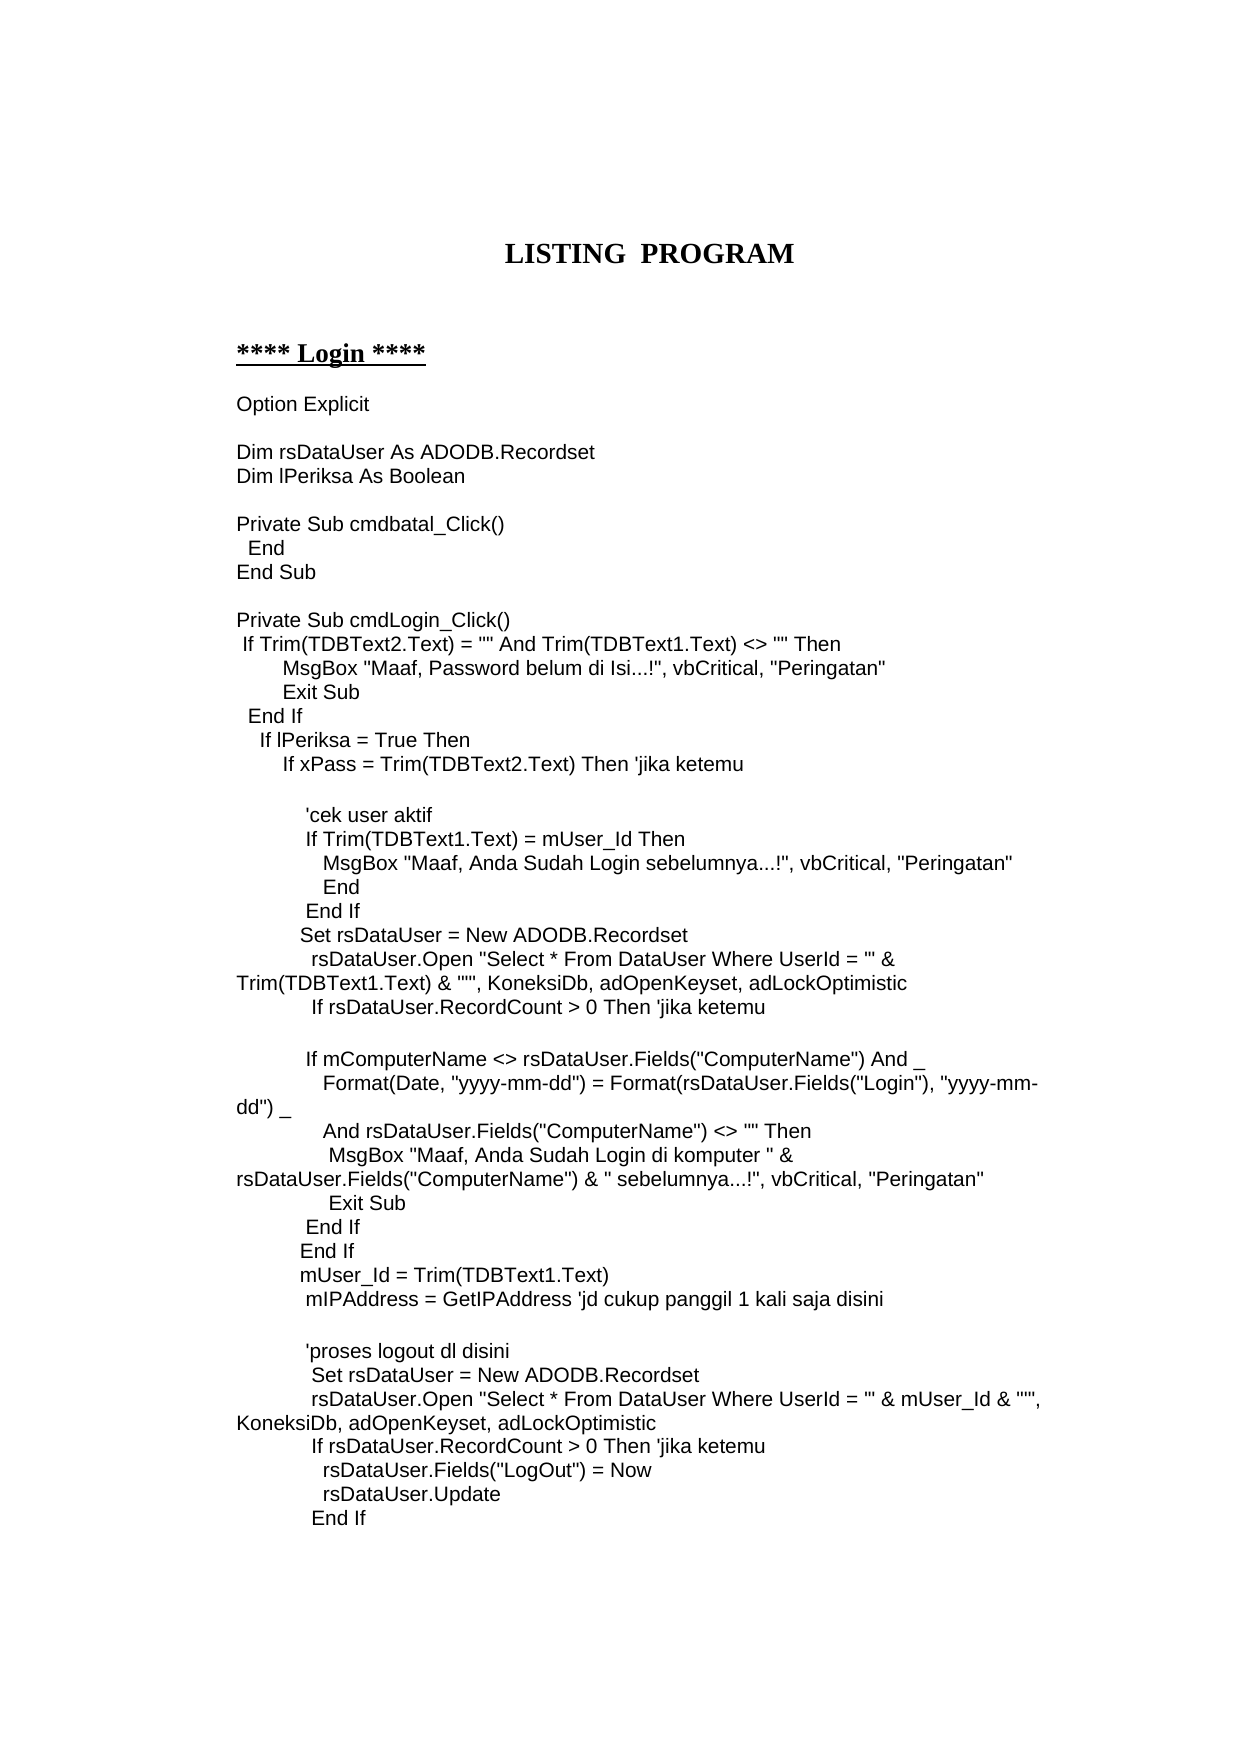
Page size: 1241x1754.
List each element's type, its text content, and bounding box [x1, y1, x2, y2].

text Private Sub cmdLogin_Click() [236, 608, 1063, 632]
text If mComputerName <> rsDataUser.Fields("ComputerName") And _ [236, 1047, 1063, 1071]
text Dim rsDataUser As ADODB.Recordset [236, 440, 1063, 464]
text Set rsDataUser = New ADODB.Recordset [236, 923, 1063, 947]
text Exit Sub [236, 679, 1063, 703]
text End If [236, 1506, 1063, 1530]
text End If [236, 899, 1063, 923]
text If Trim(TDBText2.Text) = "" And Trim(TDBText1.Text) <> "" Then [236, 632, 1063, 656]
text End If [236, 703, 1063, 727]
text Option Explicit [236, 392, 1063, 416]
text **** Login **** [236, 337, 1063, 368]
text End [236, 536, 1063, 560]
text End If [236, 1215, 1063, 1239]
text mIPAddress = GetIPAddress 'jd cukup panggil 1 kali saja disini [236, 1287, 1063, 1311]
text End [236, 875, 1063, 899]
text rsDataUser.Update [236, 1482, 1063, 1506]
text Set rsDataUser = New ADODB.Recordset [236, 1362, 1063, 1386]
text MsgBox "Maaf, Password belum di Isi...!", vbCritical, "Peringatan" [236, 656, 1063, 679]
text mUser_Id = Trim(TDBText1.Text) [236, 1263, 1063, 1287]
text End If [236, 1239, 1063, 1263]
text If xPass = Trim(TDBText2.Text) Then 'jika ketemu [236, 751, 1063, 775]
text LISTING PROGRAM [236, 236, 1063, 270]
text End Sub [236, 560, 1063, 584]
text If Trim(TDBText1.Text) = mUser_Id Then [236, 827, 1063, 851]
text Dim lPeriksa As Boolean [236, 464, 1063, 488]
text If rsDataUser.RecordCount > 0 Then 'jika ketemu [236, 995, 1063, 1019]
text Exit Sub [236, 1191, 1063, 1215]
text And rsDataUser.Fields("ComputerName") <> "" Then [236, 1119, 1063, 1143]
text If lPeriksa = True Then [236, 727, 1063, 751]
text If rsDataUser.RecordCount > 0 Then 'jika ketemu [236, 1434, 1063, 1458]
text Format(Date, "yyyy-mm-dd") = Format(rsDataUser.Fields("Login"), "yyyy-mm-dd") _ [236, 1071, 1063, 1119]
text rsDataUser.Open "Select * From DataUser Where UserId = '" & Trim(TDBText1.Text) & "'", KoneksiDb, adOpenKeyset, adLockOptimistic [236, 947, 1063, 995]
text MsgBox "Maaf, Anda Sudah Login sebelumnya...!", vbCritical, "Peringatan" [236, 851, 1063, 875]
text rsDataUser.Fields("LogOut") = Now [236, 1458, 1063, 1482]
text 'cek user aktif [236, 803, 1063, 827]
text Private Sub cmdbatal_Click() [236, 512, 1063, 536]
text rsDataUser.Open "Select * From DataUser Where UserId = '" & mUser_Id & "'", KoneksiDb, adOpenKeyset, adLockOptimistic [236, 1386, 1063, 1434]
text MsgBox "Maaf, Anda Sudah Login di komputer " & rsDataUser.Fields("ComputerName") & " sebelumnya...!", vbCritical, "Peringatan" [236, 1143, 1063, 1191]
text 'proses logout dl disini [236, 1338, 1063, 1362]
